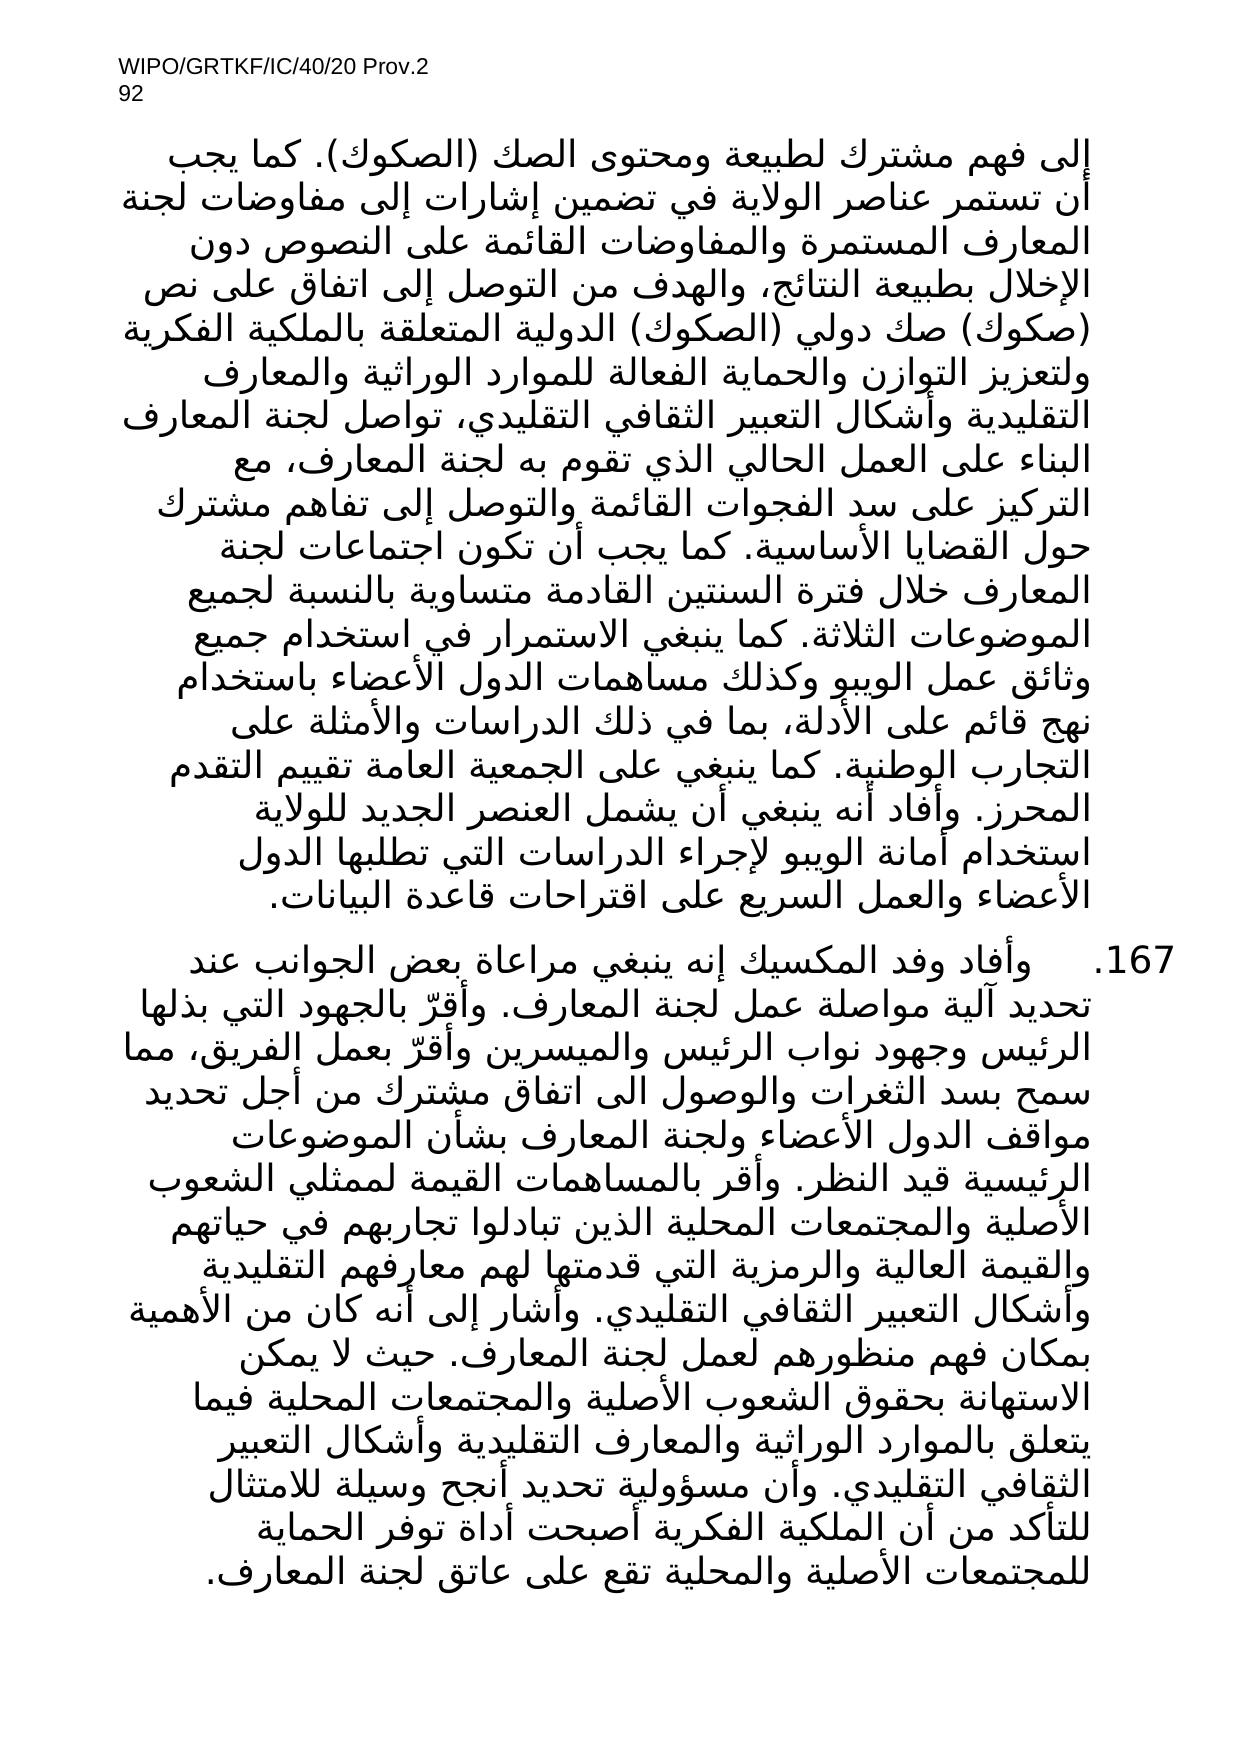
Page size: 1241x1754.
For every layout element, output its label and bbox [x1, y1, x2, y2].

text [118, 132, 1092, 918]
text [118, 939, 1092, 1593]
